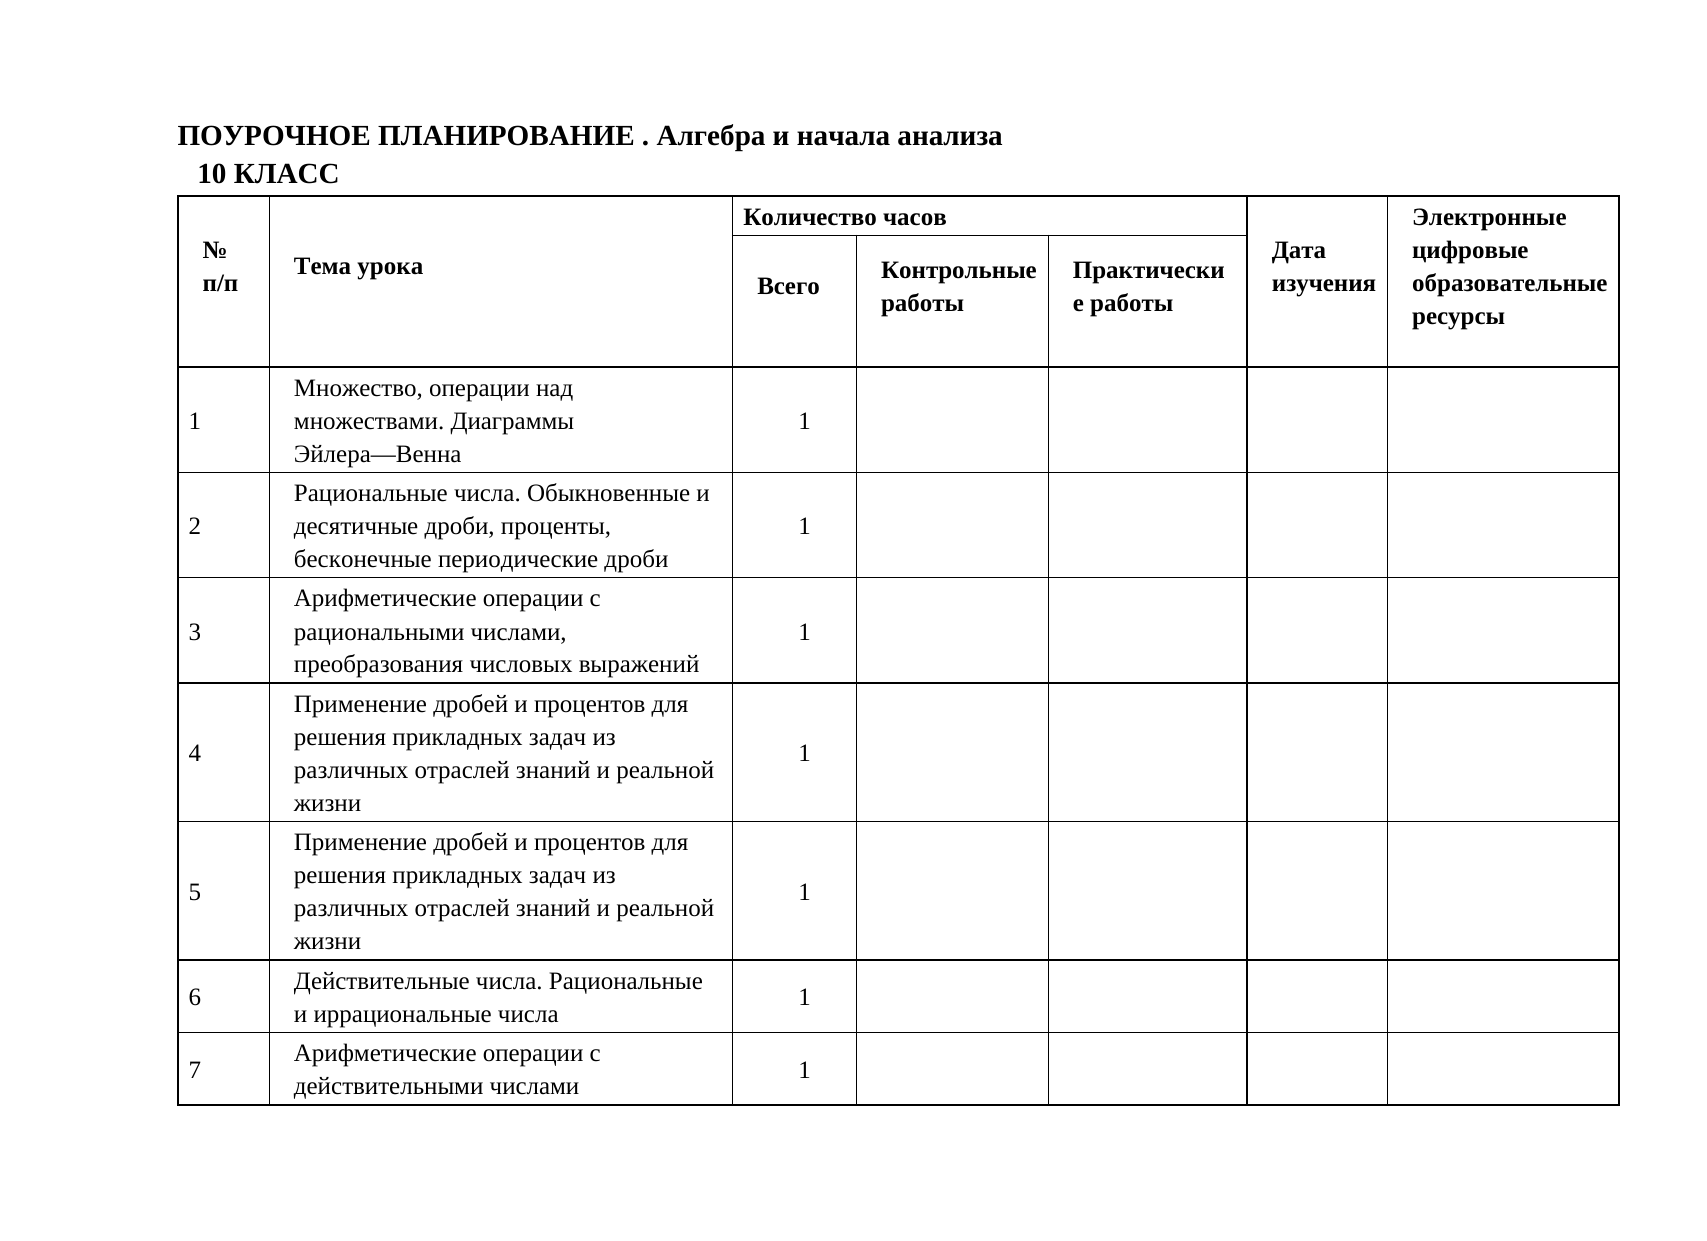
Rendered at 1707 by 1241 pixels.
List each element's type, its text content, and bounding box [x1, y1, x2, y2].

table_cell [857, 961, 1048, 1031]
table_cell [857, 473, 1048, 577]
table_cell 5 [179, 822, 269, 959]
table_cell 1 [733, 1033, 856, 1104]
table_cell Контрольные работы [857, 236, 1048, 366]
table_cell [1049, 1033, 1246, 1104]
table_cell [1049, 961, 1246, 1031]
table_cell 1 [733, 961, 856, 1031]
table_header Электронные цифровые образовательные ресурсы [1388, 197, 1618, 366]
table_cell [1248, 1033, 1387, 1104]
table_cell 3 [179, 578, 269, 682]
table_cell Всего [733, 236, 856, 366]
table_cell [1388, 684, 1618, 821]
table_cell 1 [733, 368, 856, 471]
table_cell [857, 1033, 1048, 1104]
table_cell [1049, 473, 1246, 577]
table_cell 4 [179, 684, 269, 821]
table_cell [1388, 1033, 1618, 1104]
table_header Дата изучения [1248, 197, 1387, 366]
table_cell 1 [733, 578, 856, 682]
table_cell [1248, 578, 1387, 682]
table_cell [1388, 961, 1618, 1031]
table_cell 1 [733, 822, 856, 959]
table_cell 2 [179, 473, 269, 577]
table_cell [1049, 578, 1246, 682]
table_cell [1248, 473, 1387, 577]
table_cell [857, 822, 1048, 959]
table_cell [857, 368, 1048, 471]
table_header № п/п [179, 197, 269, 366]
table_cell [1248, 961, 1387, 1031]
table_cell Применение дробей и процентов для решения прикладных задач из различных отраслей знаний и реальной жизни [270, 822, 732, 959]
table_cell [857, 578, 1048, 682]
table_cell [1248, 368, 1387, 471]
table_cell [1388, 473, 1618, 577]
table_cell [1388, 578, 1618, 682]
table_cell [1388, 368, 1618, 471]
table_header Тема урока [270, 197, 732, 366]
table_cell Множество, операции над множествами. Диаграммы Эйлера―Венна [270, 368, 732, 471]
table_cell 6 [179, 961, 269, 1031]
table_cell [857, 684, 1048, 821]
table_cell 7 [179, 1033, 269, 1104]
table_cell 1 [733, 473, 856, 577]
table_cell Применение дробей и процентов для решения прикладных задач из различных отраслей знаний и реальной жизни [270, 684, 732, 821]
table_cell Действительные числа. Рациональные и иррациональные числа [270, 961, 732, 1031]
table_cell [1388, 822, 1618, 959]
table_cell [1049, 822, 1246, 959]
table_cell Практические работы [1049, 236, 1246, 366]
table_cell Рациональные числа. Обыкновенные и десятичные дроби, проценты, бесконечные периодические дроби [270, 473, 732, 577]
table_cell Арифметические операции с рациональными числами, преобразования числовых выражений [270, 578, 732, 682]
text 10 КЛАСС [190, 157, 1618, 190]
table_cell Арифметические операции с действительными числами [270, 1033, 732, 1104]
table_cell 1 [179, 368, 269, 471]
table_cell [1248, 822, 1387, 959]
table_cell 1 [733, 684, 856, 821]
table_cell [1049, 684, 1246, 821]
table_header Количество часов [733, 197, 1246, 234]
table_cell [1049, 368, 1246, 471]
table_cell [1248, 684, 1387, 821]
text ПОУРОЧНОЕ ПЛАНИРОВАНИЕ . Алгебра и начала анализа [177, 118, 1618, 152]
